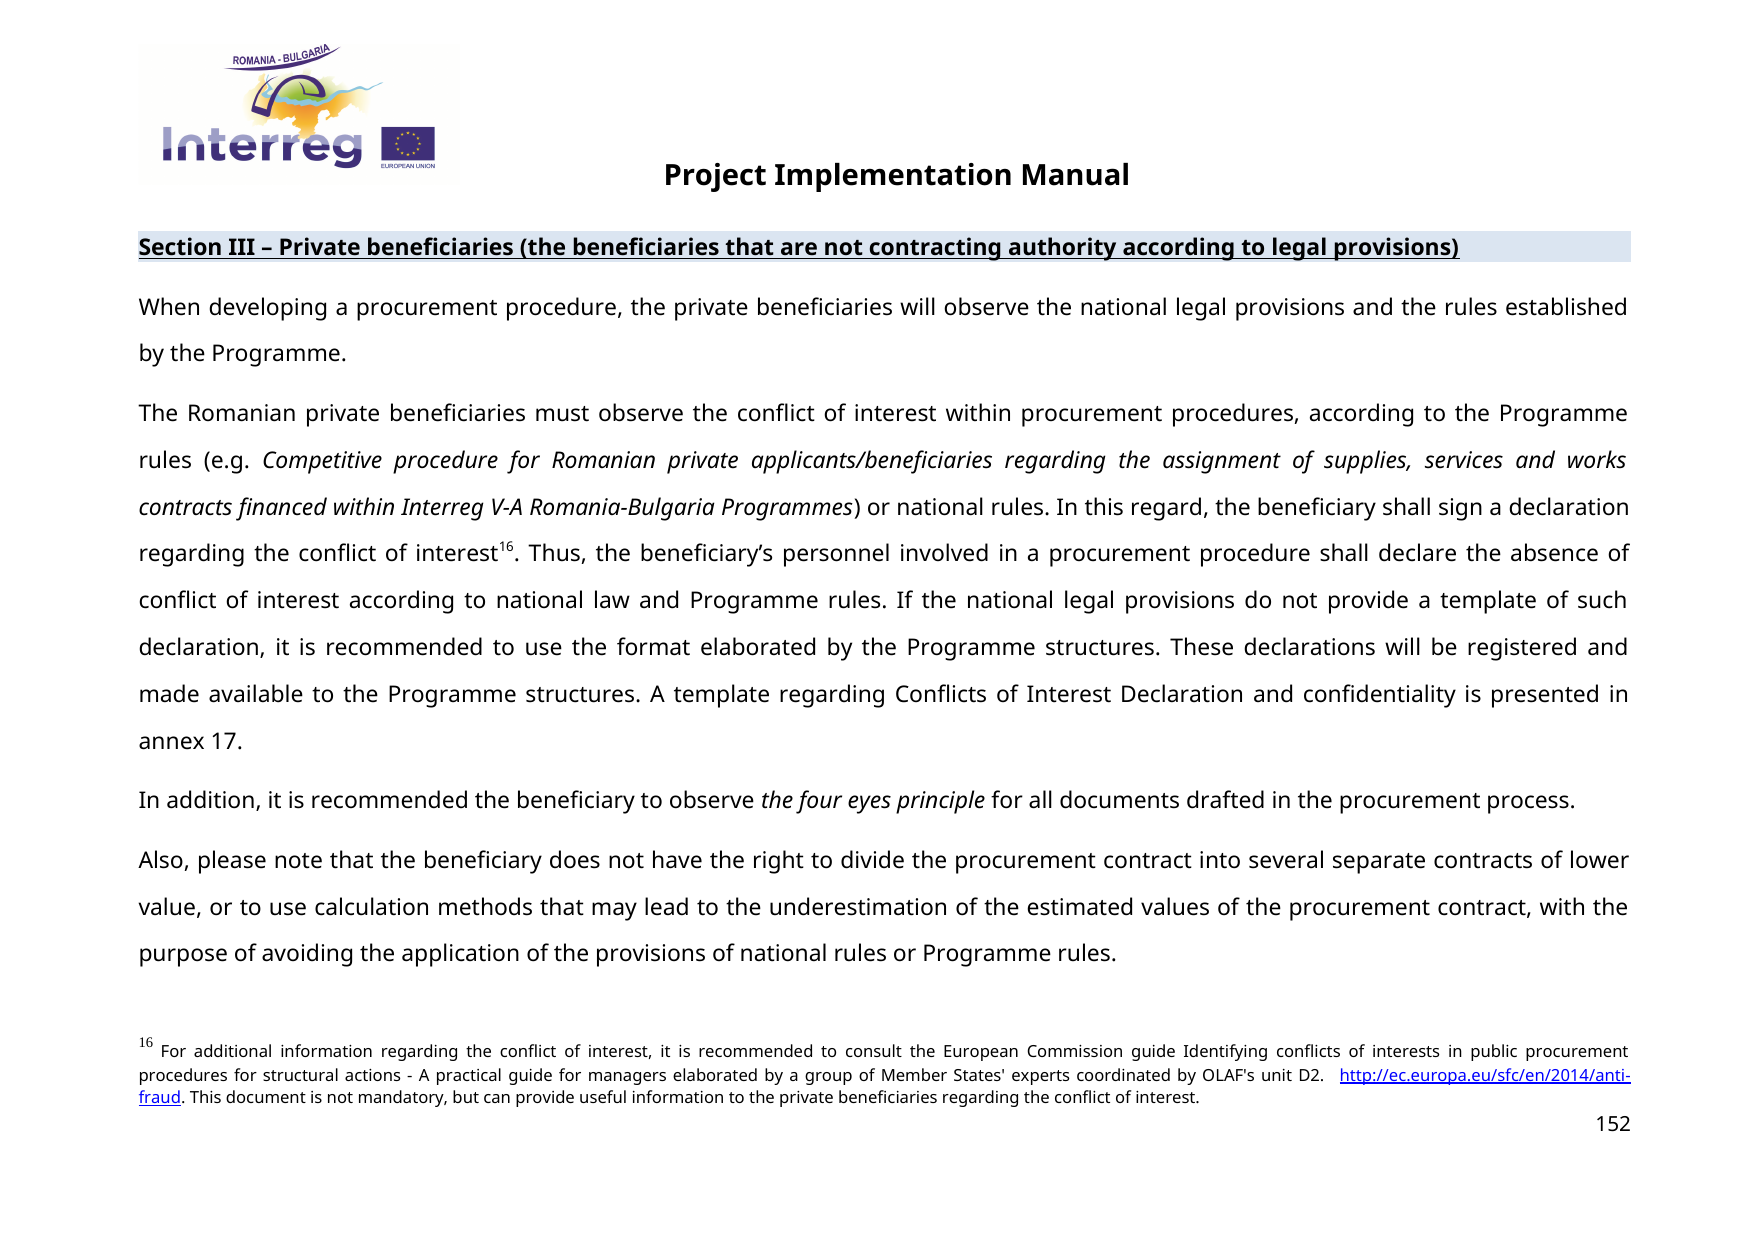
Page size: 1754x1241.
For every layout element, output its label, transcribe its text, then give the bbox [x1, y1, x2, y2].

picture [138, 44, 461, 185]
text Section III – Private beneficiaries (the beneficiaries that are not contracting authority according to legal provisions) [138, 231, 1631, 262]
text The Romanian private beneficiaries must observe the conflict of interest within procurement procedures, according to the Programme rules (e.g. Competitive procedure for Romanian private applicants/beneficiaries regarding the assignment of supplies, services and works contracts financed within Interreg V-A Romania-Bulgaria Programmes) or national rules. In this regard, the beneficiary shall sign a declaration regarding the conflict of interest. Thus, the beneficiary’s personnel involved in a procurement procedure shall declare the absence of conflict of interest according to national law and Programme rules. If the national legal provisions do not provide a template of such declaration, it is recommended to use the format elaborated by the Programme structures. These declarations will be registered and made available to the Programme structures. A template regarding Conflicts of Interest Declaration and confidentiality is presented in annex 17. [138, 397, 1631, 756]
text In addition, it is recommended the beneficiary to observe the four eyes principle for all documents drafted in the procurement process. [138, 784, 1631, 815]
text Also, please note that the beneficiary does not have the right to divide the procurement contract into several separate contracts of lower value, or to use calculation methods that may lead to the underestimation of the estimated values of the procurement contract, with the purpose of avoiding the application of the provisions of national rules or Programme rules. [138, 843, 1631, 968]
text When developing a procurement procedure, the private beneficiaries will observe the national legal provisions and the rules established by the Programme. [138, 290, 1631, 368]
